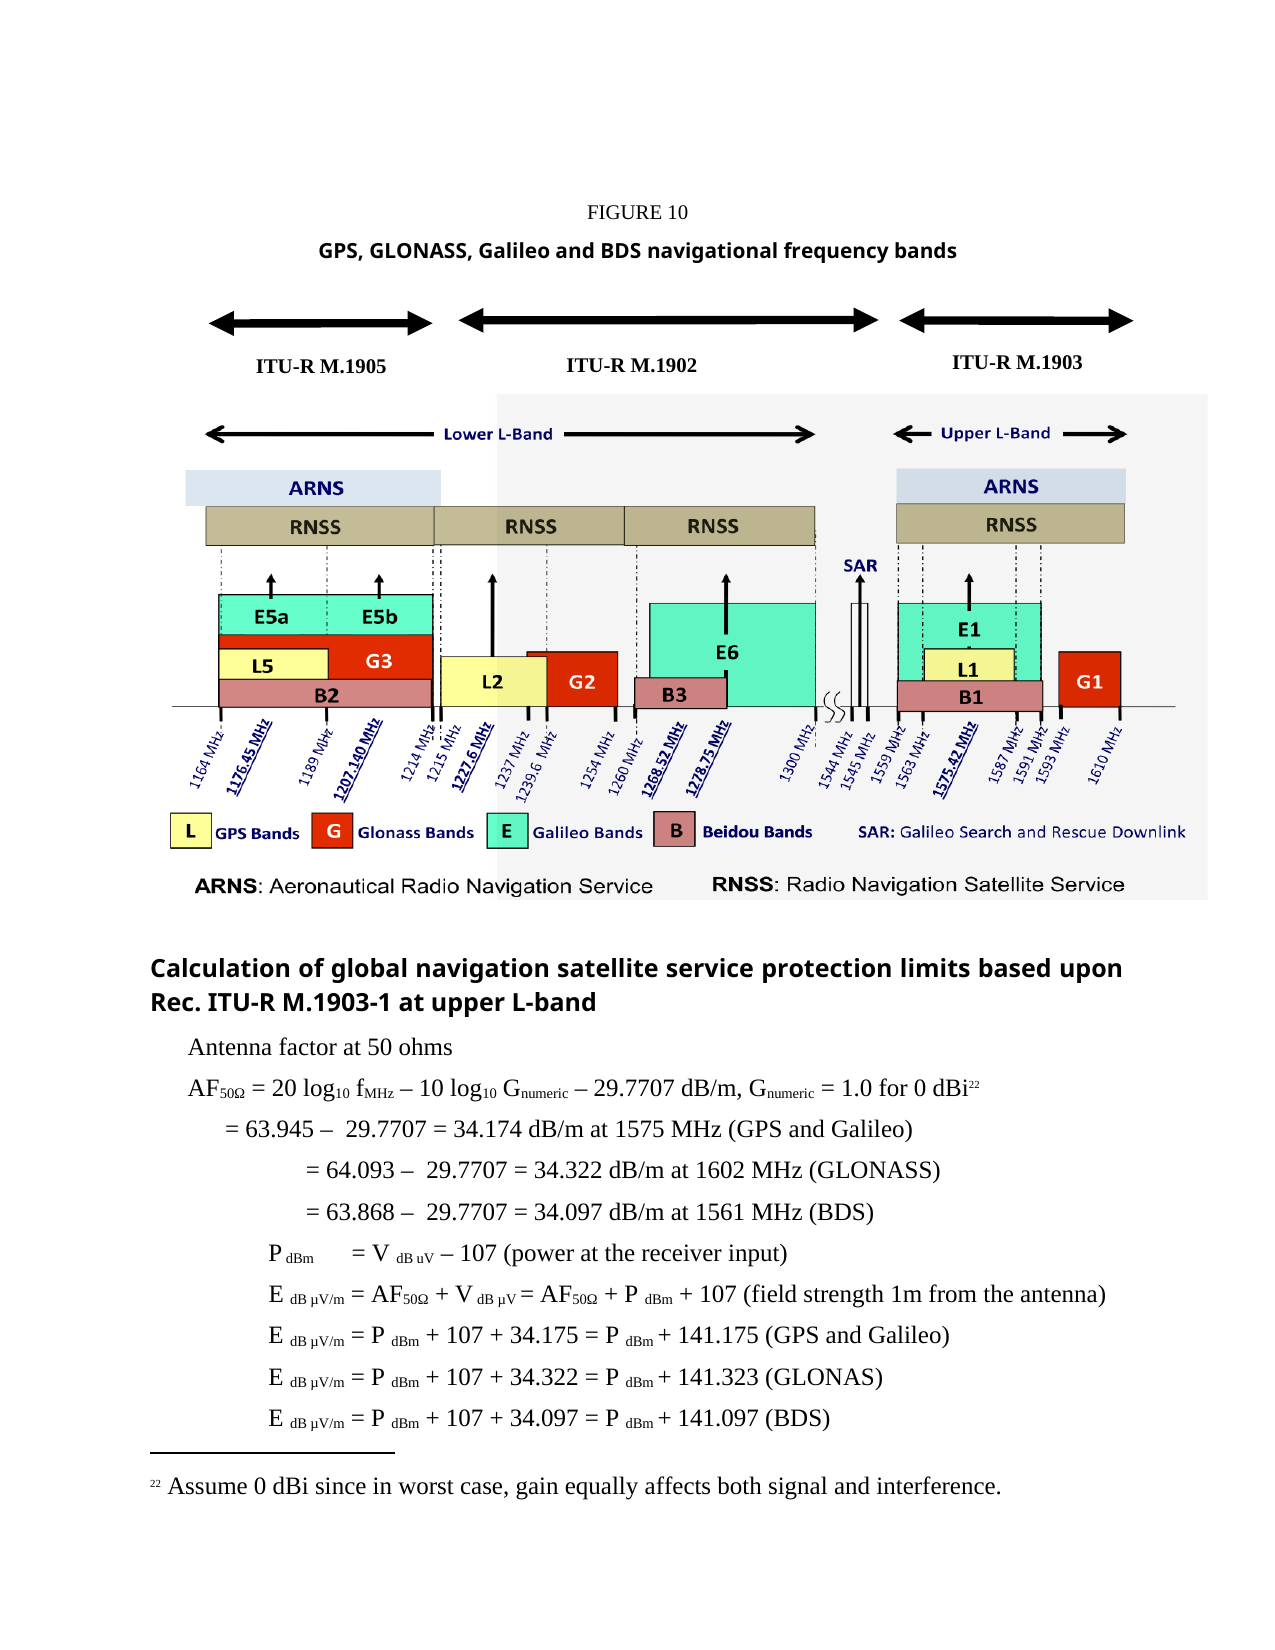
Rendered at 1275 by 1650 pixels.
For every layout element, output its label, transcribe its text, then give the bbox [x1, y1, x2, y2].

text P dBm = V dB uV – 107 (power at the receiver input) [150, 1238, 1125, 1267]
subtitle Calculation of global navigation satellite service protection limits based upon Rec. ITU-R M.1903-1 at upper L-band [150, 900, 1125, 1019]
picture [135, 394, 1209, 900]
text = 63.945 – 29.7707 = 34.174 dB/m at 1575 MHz (GPS and Galileo) [150, 1114, 1125, 1143]
text E dB µV/m = P dBm + 107 + 34.175 = P dBm + 141.175 (GPS and Galileo) [150, 1320, 1125, 1349]
text E dB µV/m = P dBm + 107 + 34.322 = P dBm + 141.323 (GLONAS) [150, 1362, 1125, 1390]
text = 64.093 – 29.7707 = 34.322 dB/m at 1602 MHz (GLONASS) [150, 1155, 1125, 1184]
text AF50Ω = 20 log10 fMHz – 10 log10 Gnumeric – 29.7707 dB/m, Gnumeric = 1.0 for 0 dBi [187, 1073, 1125, 1102]
text Figure 10 [150, 200, 1125, 224]
text E dB µV/m = P dBm + 107 + 34.097 = P dBm + 141.097 (BDS) [150, 1403, 1125, 1432]
text E dB µV/m = AF50Ω + V dB µV = AF50Ω + P dBm + 107 (field strength 1m from the antenna) [150, 1279, 1125, 1308]
title GPS, GLONASS, Galileo and BDS navigational frequency bands [150, 237, 1125, 265]
text = 63.868 – 29.7707 = 34.097 dB/m at 1561 MHz (BDS) [150, 1197, 1125, 1225]
text Antenna factor at 50 ohms [187, 1032, 1125, 1060]
